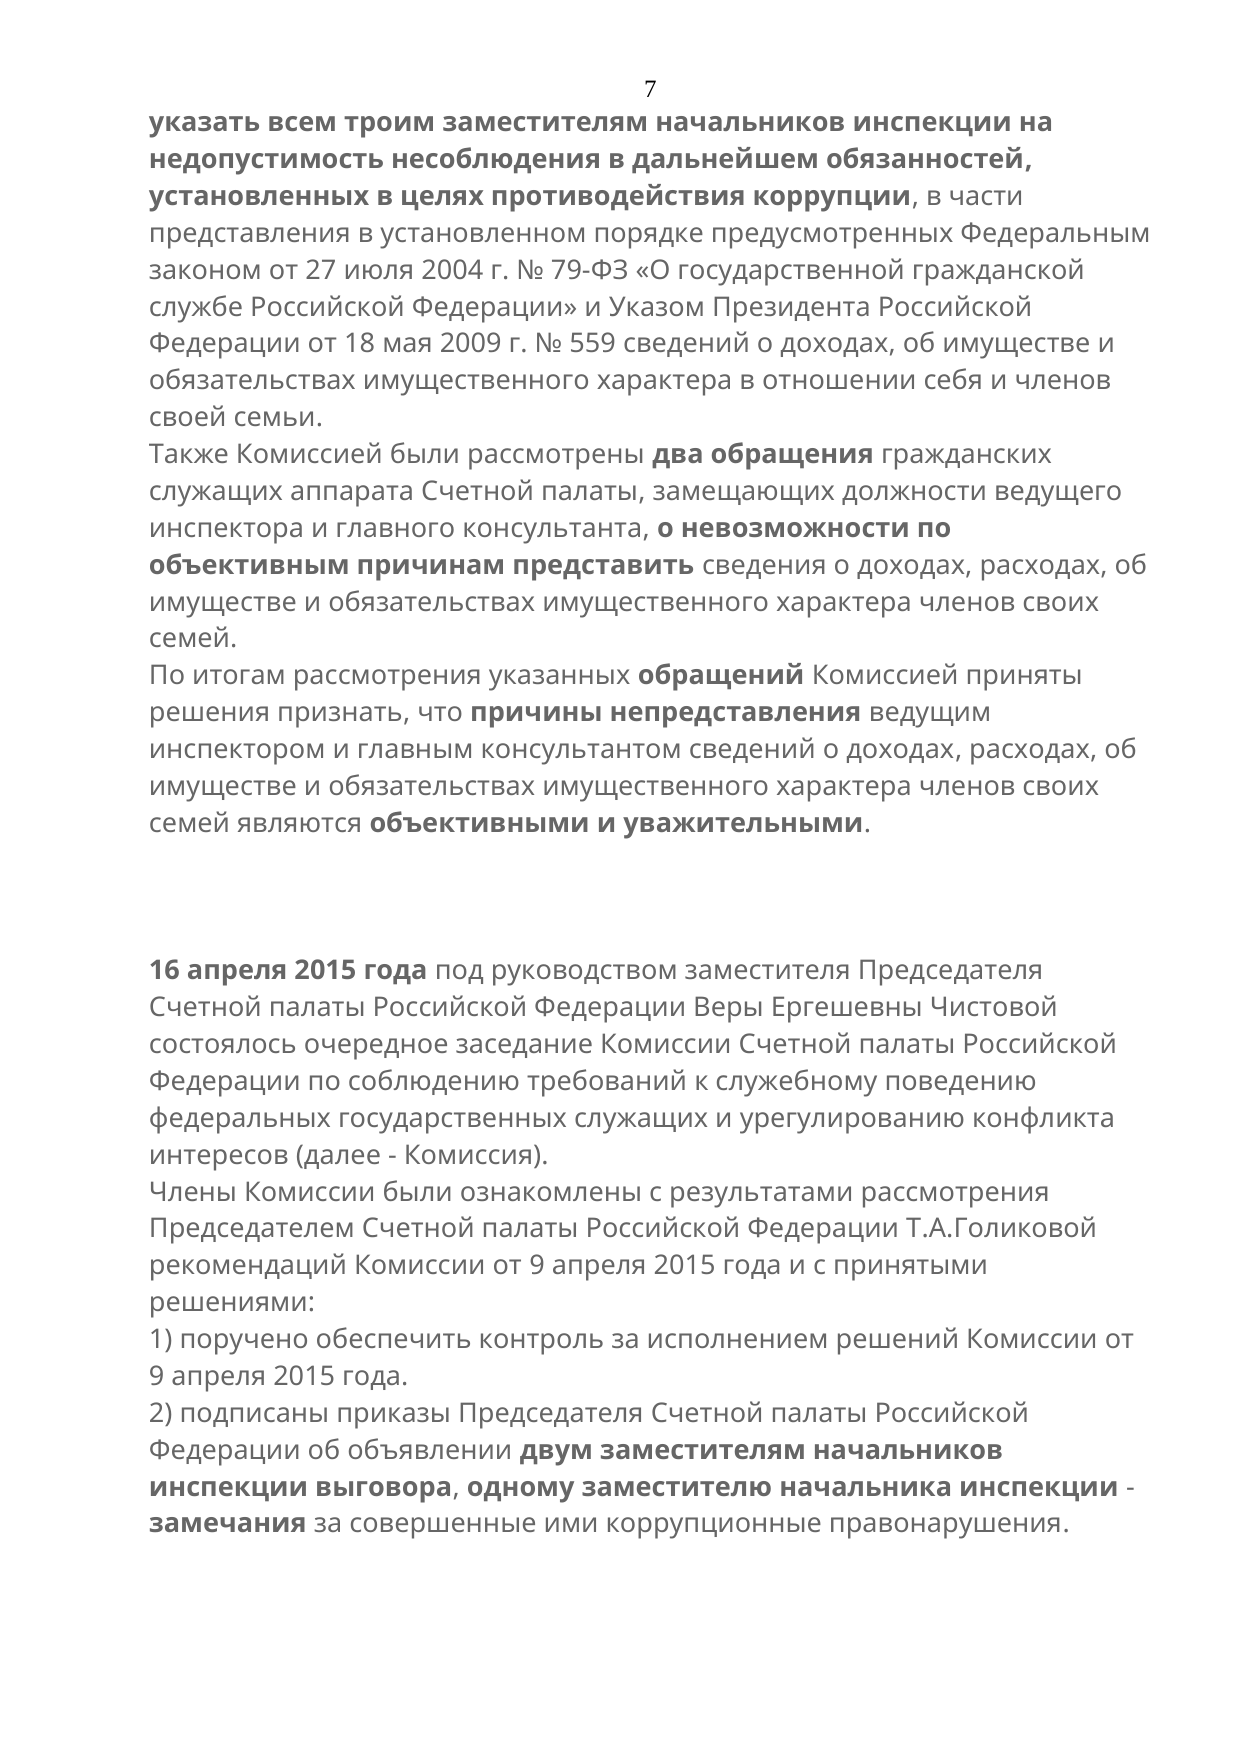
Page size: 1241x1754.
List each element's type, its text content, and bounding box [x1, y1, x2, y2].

text 2) подписаны приказы Председателя Счетной палаты Российской Федерации об объявлении двум заместителям начальников инспекции выговора, одному заместителю начальника инспекции - замечания за совершенные ими коррупционные правонарушения. [1003, 1393, 1152, 1541]
text Также Комиссией были рассмотрены два обращения гражданских служащих аппарата Счетной палаты, замещающих должности ведущего инспектора и главного консультанта, о невозможности по объективным причинам представить сведения о доходах, расходах, об имуществе и обязательствах имущественного характера членов своих семей. [149, 434, 1152, 656]
text 1) поручено обеспечить контроль за исполнением решений Комиссии от 9 апреля 2015 года. [149, 1319, 1152, 1393]
text Члены Комиссии были ознакомлены с результатами рассмотрения Председателем Счетной палаты Российской Федерации Т.А.Голиковой рекомендаций Комиссии от 9 апреля 2015 года и с принятыми решениями: [315, 1172, 1152, 1319]
text 16 апреля 2015 года под руководством заместителя Председателя Счетной палаты Российской Федерации Веры Ергешевны Чистовой состоялось очередное заседание Комиссии Счетной палаты Российской Федерации по соблюдению требований к служебному поведению федеральных государственных служащих и урегулированию конфликта интересов (далее - Комиссия). [149, 951, 1152, 1172]
text По итогам рассмотрения указанных обращений Комиссией приняты решения признать, что причины непредставления ведущим инспектором и главным консультантом сведений о доходах, расходах, об имуществе и обязательствах имущественного характера членов своих семей являются объективными и уважительными. [149, 656, 1152, 840]
